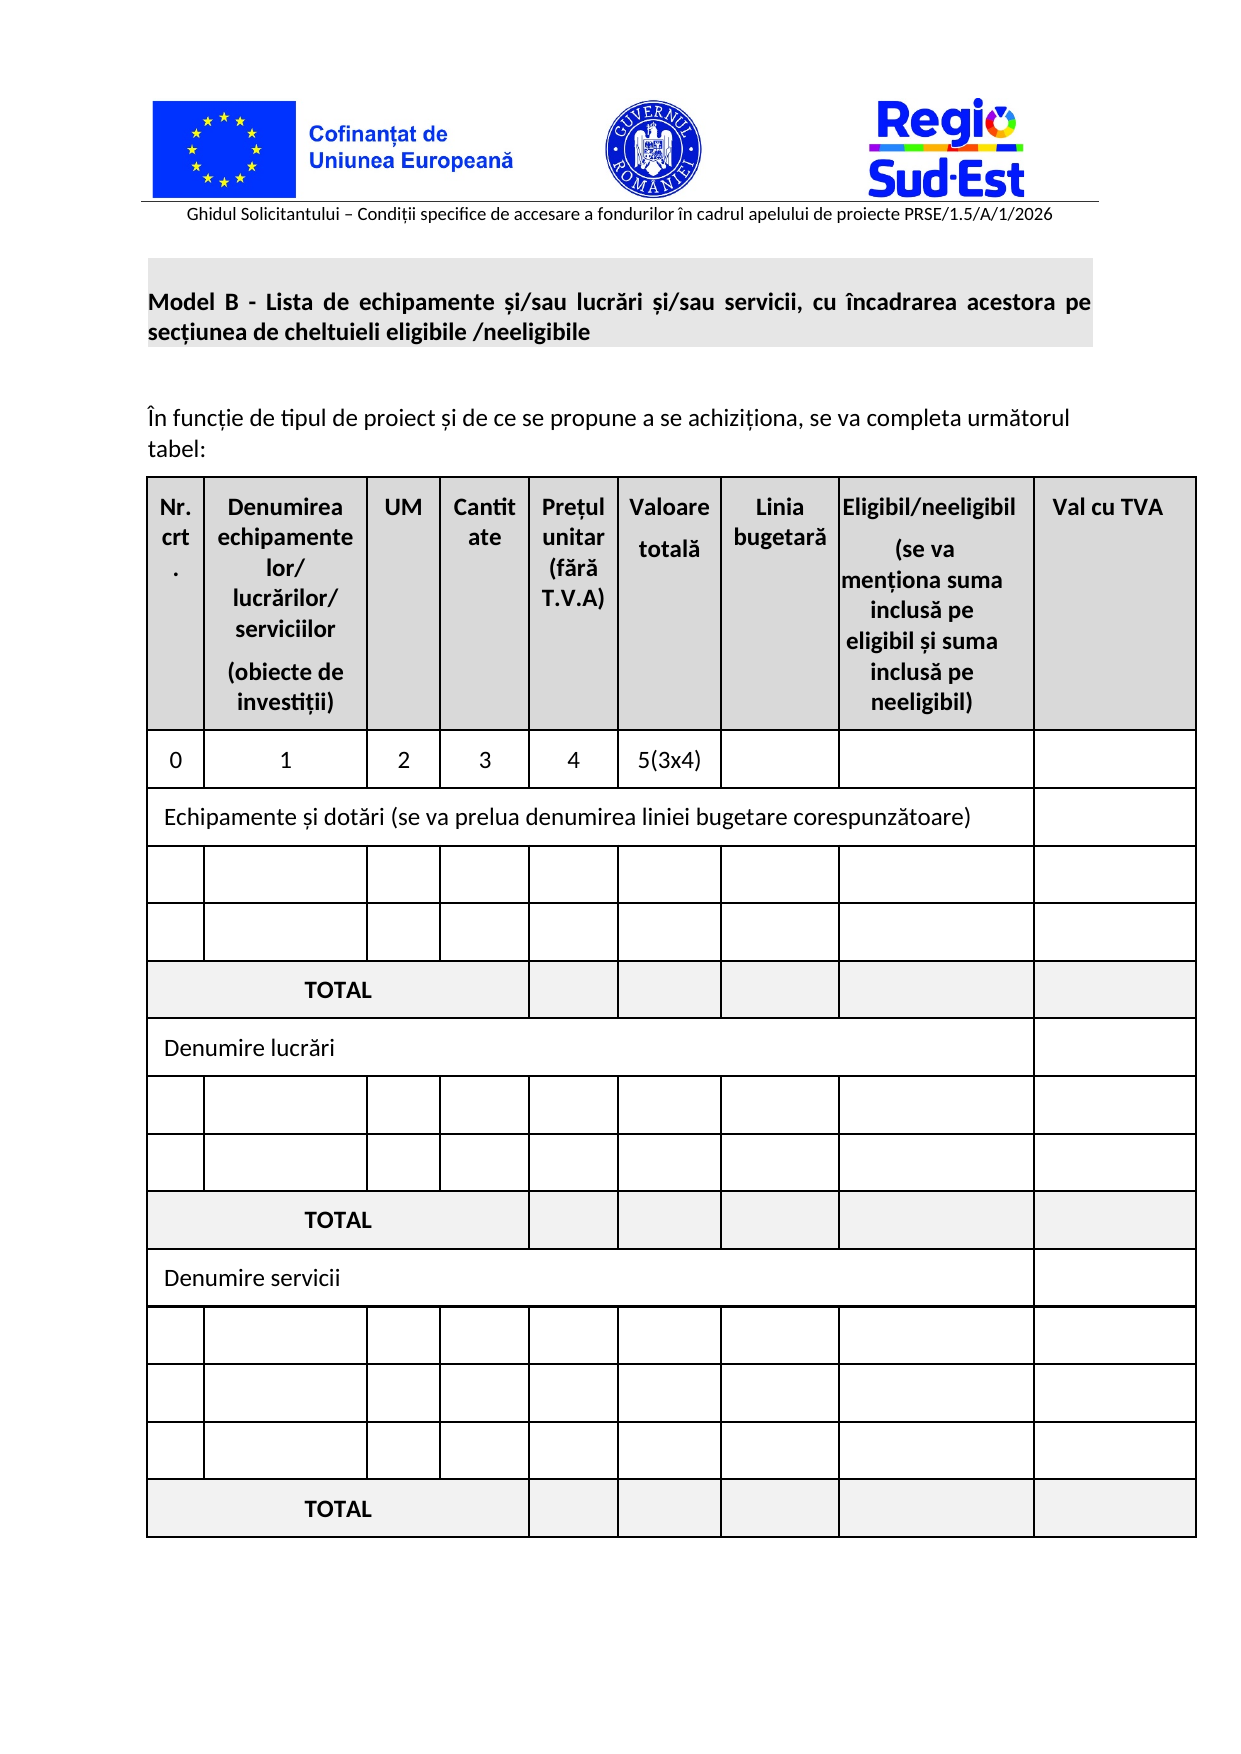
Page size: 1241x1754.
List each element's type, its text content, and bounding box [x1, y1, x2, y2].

table_cell [1035, 1192, 1195, 1248]
table_cell [840, 1423, 1033, 1478]
table_header Valoare totală [619, 478, 720, 729]
table_cell Denumire lucrări [148, 1019, 1033, 1075]
table_cell [840, 847, 1033, 902]
table_cell [1035, 789, 1195, 844]
table_cell [368, 847, 439, 902]
table_header Nr. crt. [148, 478, 203, 729]
table_cell [1035, 1480, 1195, 1536]
table_cell [1035, 1077, 1195, 1132]
table_cell [148, 847, 203, 902]
table_cell [1035, 1019, 1195, 1075]
table_cell [441, 1365, 528, 1421]
table_cell [148, 1365, 203, 1421]
table_cell 5(3x4) [619, 731, 720, 787]
table_cell [722, 847, 838, 902]
table_cell [722, 904, 838, 960]
table_cell [619, 1423, 720, 1478]
table_cell [148, 904, 203, 960]
table_cell [205, 1135, 366, 1190]
table_cell [205, 904, 366, 960]
table_cell [530, 1365, 617, 1421]
table_cell [1035, 731, 1195, 787]
table_cell [1035, 847, 1195, 902]
table_cell [1035, 1135, 1195, 1190]
table_cell [722, 1423, 838, 1478]
table_cell 2 [368, 731, 439, 787]
table_cell [368, 904, 439, 960]
table_cell [619, 1135, 720, 1190]
table_cell [619, 1308, 720, 1363]
table_cell [441, 1308, 528, 1363]
table_cell [1035, 1250, 1195, 1305]
table_cell [840, 1308, 1033, 1363]
table_cell Denumire servicii [148, 1250, 1033, 1305]
table_header Preţul unitar (fără T.V.A) [530, 478, 617, 729]
table_cell [148, 1423, 203, 1478]
table_cell [840, 731, 1033, 787]
table_cell [840, 904, 1033, 960]
table_cell [1035, 1365, 1195, 1421]
table_cell [840, 1135, 1033, 1190]
table_cell [1035, 904, 1195, 960]
table_header UM [368, 478, 439, 729]
table_cell [619, 904, 720, 960]
table_cell [205, 847, 366, 902]
table_cell [368, 1365, 439, 1421]
table_cell [619, 1077, 720, 1132]
table_cell [368, 1135, 439, 1190]
table_cell [368, 1423, 439, 1478]
text În funcţie de tipul de proiect şi de ce se propune a se achiziţiona, se va completa următorul tabel: [148, 402, 1093, 463]
table_cell TOTAL [148, 962, 528, 1017]
table_header Val cu TVA [1035, 478, 1195, 729]
table_cell [722, 1365, 838, 1421]
table_cell [722, 1135, 838, 1190]
table_cell [722, 1077, 838, 1132]
table_cell [530, 1077, 617, 1132]
table_cell [441, 1135, 528, 1190]
table_cell [840, 1365, 1033, 1421]
table_cell [205, 1365, 366, 1421]
picture [152, 98, 1025, 199]
table_cell [441, 904, 528, 960]
table_cell [148, 1135, 203, 1190]
table_cell [441, 1423, 528, 1478]
table_cell [530, 847, 617, 902]
table_cell [205, 1423, 366, 1478]
table_cell TOTAL [148, 1480, 528, 1536]
table_cell [530, 1308, 617, 1363]
table_header Linia bugetară [722, 478, 838, 729]
table_cell [530, 962, 617, 1017]
table_cell [840, 1480, 1033, 1536]
table_cell [722, 1480, 838, 1536]
table_header Denumirea echipamentelor/ lucrărilor/ serviciilor (obiecte de investiții) [205, 478, 366, 729]
table_cell [840, 1192, 1033, 1248]
table_cell [530, 1135, 617, 1190]
table_cell 1 [205, 731, 366, 787]
table_cell [368, 1077, 439, 1132]
table_cell [840, 1077, 1033, 1132]
table_cell [530, 904, 617, 960]
table_header Cantitate [441, 478, 528, 729]
table_cell [619, 962, 720, 1017]
table_cell [722, 1308, 838, 1363]
table_cell 3 [441, 731, 528, 787]
table_cell [530, 1192, 617, 1248]
table_cell [205, 1308, 366, 1363]
table_cell [722, 1192, 838, 1248]
table_cell [148, 1308, 203, 1363]
table_cell [619, 847, 720, 902]
table_cell [441, 847, 528, 902]
table_cell [840, 962, 1033, 1017]
table_cell Echipamente şi dotări (se va prelua denumirea liniei bugetare corespunzătoare) [148, 789, 1033, 844]
table_cell [148, 1077, 203, 1132]
table_cell [205, 1077, 366, 1132]
table_cell [1035, 962, 1195, 1017]
table_cell 0 [148, 731, 203, 787]
table_cell [368, 1308, 439, 1363]
list Model B - Lista de echipamente și/sau lucrări și/sau servicii, cu încadrarea acestora pe secțiunea de cheltuieli eligibile /neeligibile [148, 286, 1093, 347]
table_cell [619, 1192, 720, 1248]
table_cell [441, 1077, 528, 1132]
table_header Eligibil/neeligibil (se va menţiona suma inclusă pe eligibil şi suma inclusă pe neeligibil) [840, 478, 1033, 729]
table_cell [619, 1480, 720, 1536]
table_cell [530, 1480, 617, 1536]
table_cell [1035, 1308, 1195, 1363]
table_cell [530, 1423, 617, 1478]
table_cell TOTAL [148, 1192, 528, 1248]
table_cell 4 [530, 731, 617, 787]
table_cell [1035, 1423, 1195, 1478]
table_cell [722, 731, 838, 787]
table_cell [619, 1365, 720, 1421]
table_cell [722, 962, 838, 1017]
